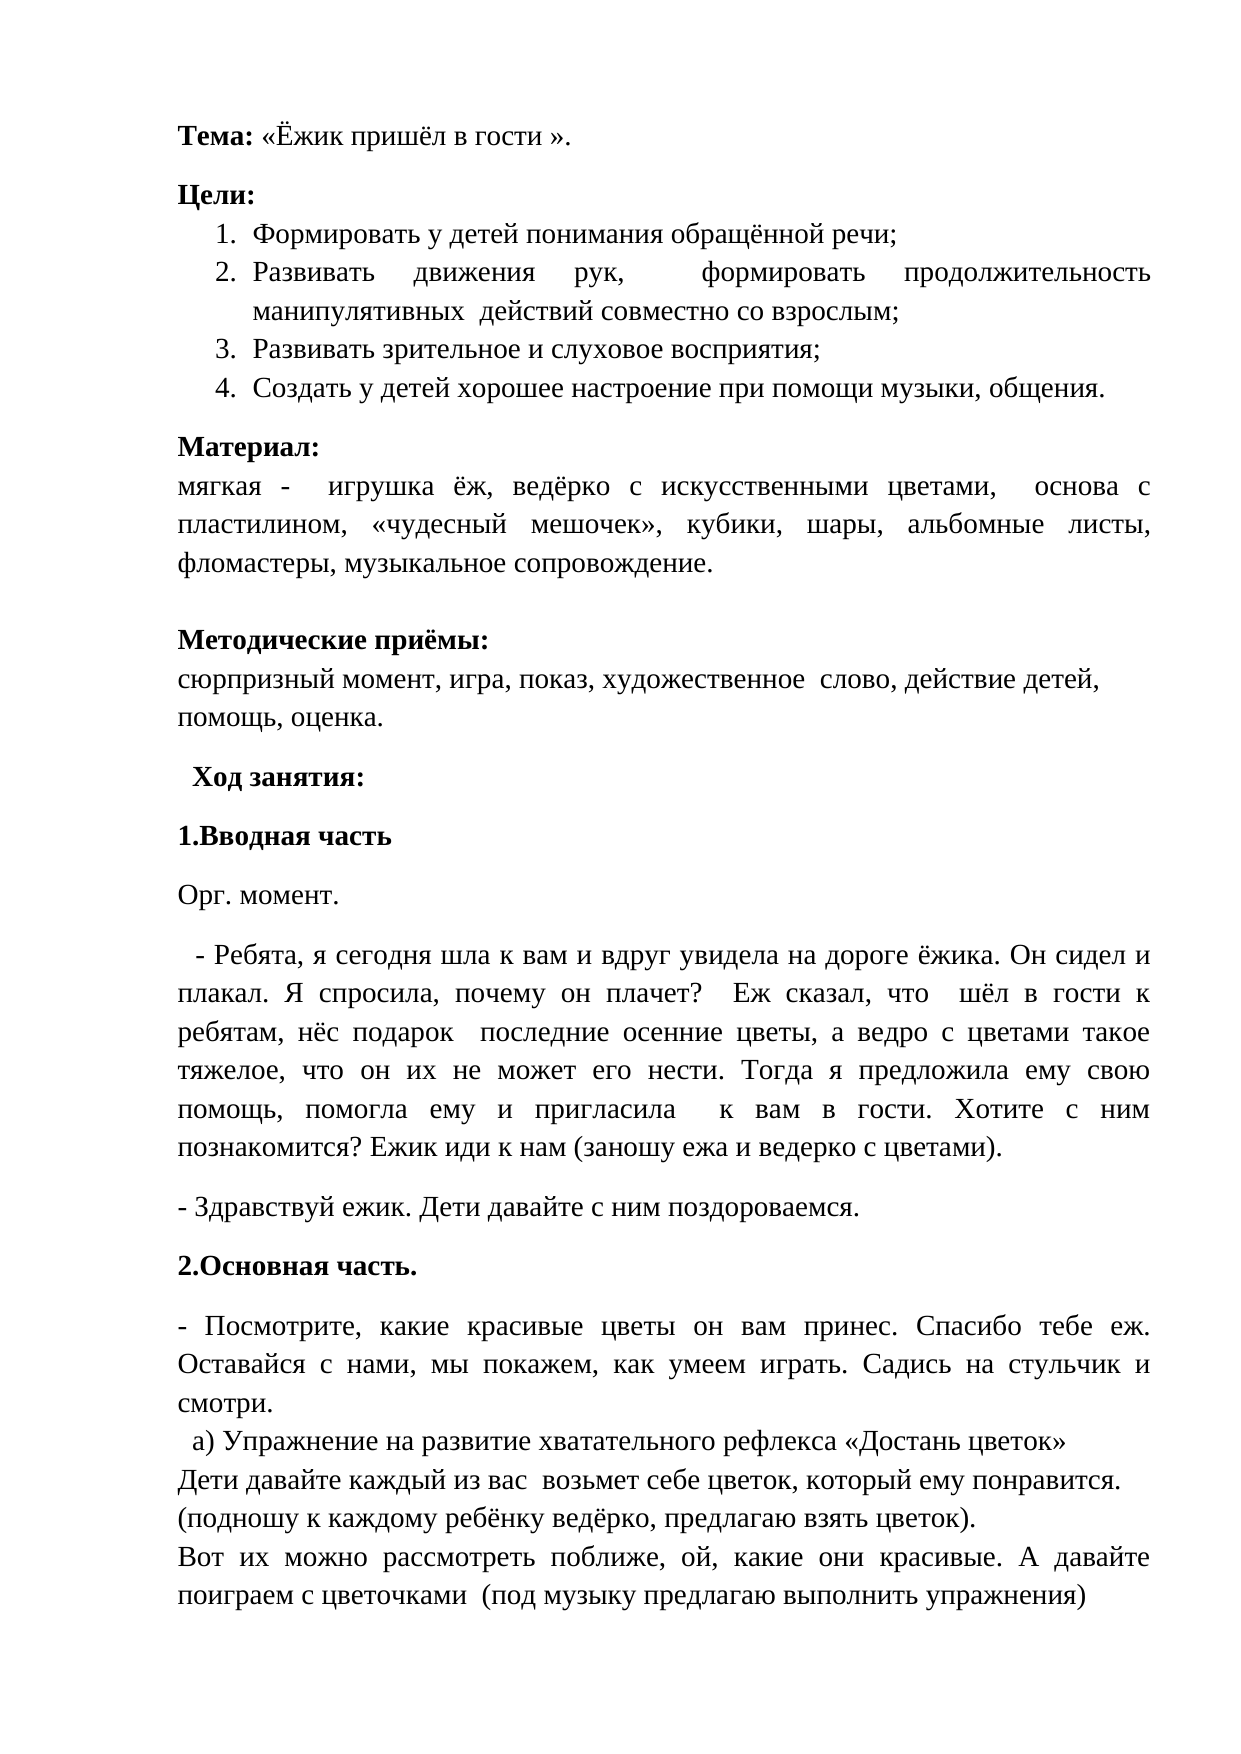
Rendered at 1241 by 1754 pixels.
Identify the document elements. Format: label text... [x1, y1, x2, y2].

text Орг. момент. [177, 877, 1152, 911]
text мягкая - игрушка ёж, ведёрко с искусственными цветами, основа с пластилином, «чудесный мешочек», кубики, шары, альбомные листы, фломастеры, музыкальное сопровождение. [177, 468, 1152, 579]
text Ход занятия: [177, 759, 1152, 792]
text а) Упражнение на развитие хватательного рефлекса «Достань цветок» [177, 1423, 1152, 1457]
text Дети давайте каждый из вас возьмет себе цветок, который ему понравится. [177, 1462, 1152, 1495]
list Развивать движения рук, формировать продолжительность манипулятивных действий совместно со взрослым; [215, 254, 1152, 327]
text - Ребята, я сегодня шла к вам и вдруг увидела на дороге ёжика. Он сидел и плакал. Я спросила, почему он плачет? Еж сказал, что шёл в гости к ребятам, нёс подарок последние осенние цветы, а ведро с цветами такое тяжелое, что он их не может его нести. Тогда я предложила ему свою помощь, помогла ему и пригласила к вам в гости. Хотите с ним познакомится? Ежик иди к нам (заношу ежа и ведерко с цветами). [177, 937, 1152, 1163]
text Вот их можно рассмотреть поближе, ой, какие они красивые. А давайте поиграем с цветочками (под музыку предлагаю выполнить упражнения) [177, 1539, 1152, 1611]
text 2.Основная часть. [177, 1248, 1152, 1282]
text 1.Вводная часть [177, 818, 1152, 852]
list Формировать у детей понимания обращённой речи; [215, 216, 1152, 249]
text (подношу к каждому ребёнку ведёрко, предлагаю взять цветок). [177, 1500, 1152, 1534]
text Цели: [177, 177, 1152, 211]
list Развивать зрительное и слуховое восприятия; [215, 332, 1152, 365]
text Материал: [177, 429, 1152, 463]
text Методические приёмы: [177, 622, 1152, 656]
list Создать у детей хорошее настроение при помощи музыки, общения. [215, 370, 1152, 404]
text Тема: «Ёжик пришёл в гости ». [177, 118, 1152, 152]
text - Посмотрите, какие красивые цветы он вам принес. Спасибо тебе еж. Оставайся с нами, мы покажем, как умеем играть. Садись на стульчик и смотри. [177, 1308, 1152, 1418]
text сюрпризный момент, игра, показ, художественное слово, действие детей, помощь, оценка. [177, 661, 1152, 733]
text - Здравствуй ежик. Дети давайте с ним поздороваемся. [177, 1189, 1152, 1222]
